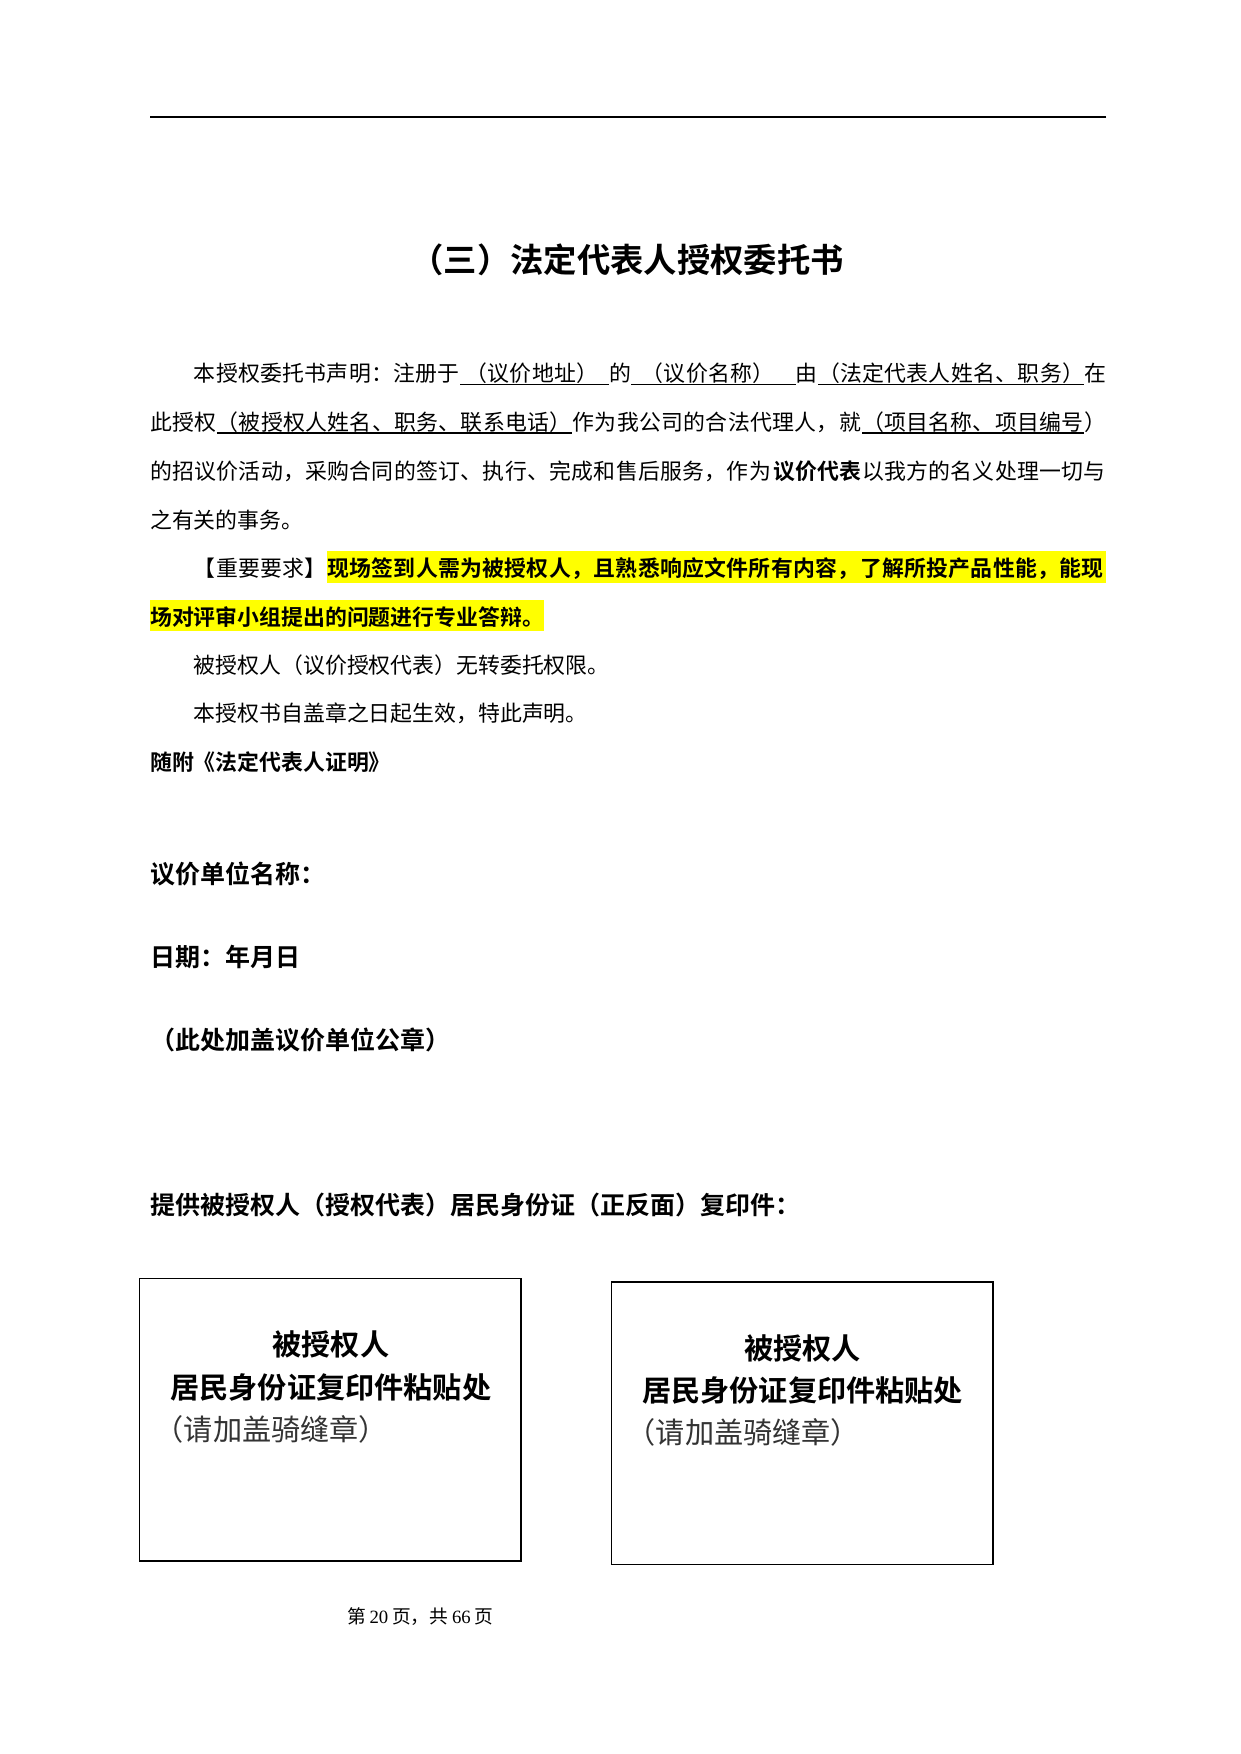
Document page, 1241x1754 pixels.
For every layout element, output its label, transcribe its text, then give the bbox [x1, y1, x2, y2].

text 【重要要求】现场签到人需为被授权人，且熟悉响应文件所有内容，了解所投产品性能，能现场对评审小组提出的问题进行专业答辩。 [150, 551, 1106, 632]
text （此处加盖议价单位公章） [150, 1006, 1106, 1071]
text 提供被授权人（授权代表）居民身份证（正反面）复印件： [150, 1171, 1106, 1236]
text 本授权委托书声明：注册于 （议价地址） 的 （议价名称） 由（法定代表人姓名、职务）在此授权（被授权人姓名、职务、联系电话）作为我公司的合法代理人，就（项目名称、项目编号）的招议价活动，采购合同的签订、执行、完成和售后服务，作为议价代表以我方的名义处理一切与之有关的事务。 [150, 356, 1106, 535]
text 议价单位名称： [150, 840, 1106, 905]
text 本授权书自盖章之日起生效，特此声明。 [150, 696, 1106, 728]
text 日期：年月日 [150, 923, 1106, 988]
text （三）法定代表人授权委托书 [94, 226, 1160, 291]
text 随附《法定代表人证明》 [150, 744, 1106, 777]
text 被授权人（议价授权代表）无转委托权限。 [150, 648, 1106, 680]
